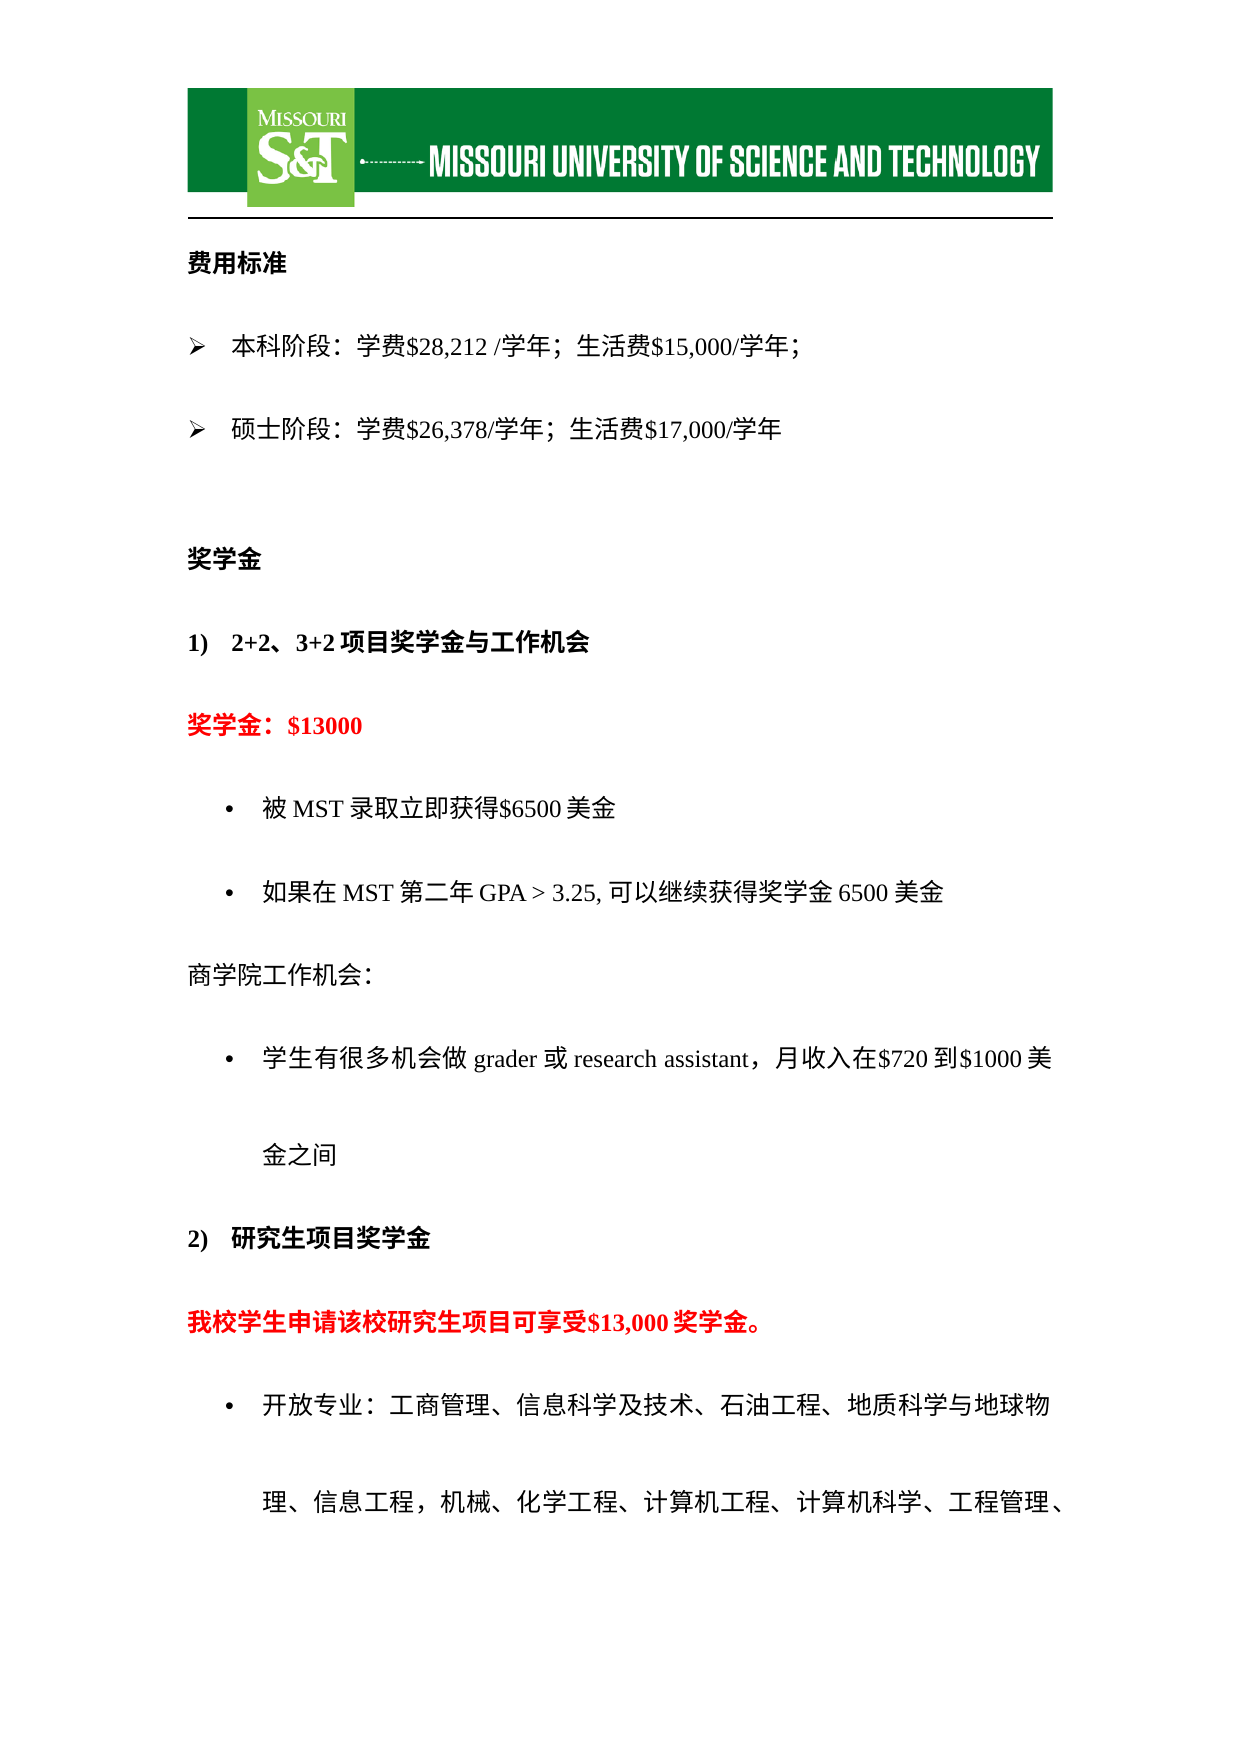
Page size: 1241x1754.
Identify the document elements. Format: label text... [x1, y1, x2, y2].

list 研究生项目奖学金 [187, 1204, 1053, 1269]
list 本科阶段：学费$28,212 /学年；生活费$15,000/学年； [187, 312, 1053, 377]
list 2+2、3+2项目奖学金与工作机会 [187, 608, 1053, 673]
text 奖学金：$13000 [187, 691, 1053, 756]
text 我校学生申请该校研究生项目可享受$13,000奖学金。 [187, 1288, 1053, 1353]
list 被MST录取立即获得$6500美金 [225, 774, 1053, 839]
picture [187, 88, 1053, 216]
text 奖学金 [187, 525, 1053, 590]
list 学生有很多机会做grader或research assistant，月收入在$720到$1000美金之间 [225, 1024, 1053, 1186]
text 商学院工作机会： [187, 941, 1053, 1006]
list 硕士阶段：学费$26,378/学年；生活费$17,000/学年 [187, 395, 1053, 460]
text 费用标准 [187, 229, 1053, 294]
list 开放专业：工商管理、信息科学及技术、石油工程、地质科学与地球物理、信息工程，机械、化学工程、计算机工程、计算机科学、工程管理、环境工程等（具体参见校方规定）。 [225, 1371, 1053, 1533]
list 如果在MST第二年GPA > 3.25, 可以继续获得奖学金6500 美金 [225, 858, 1053, 923]
